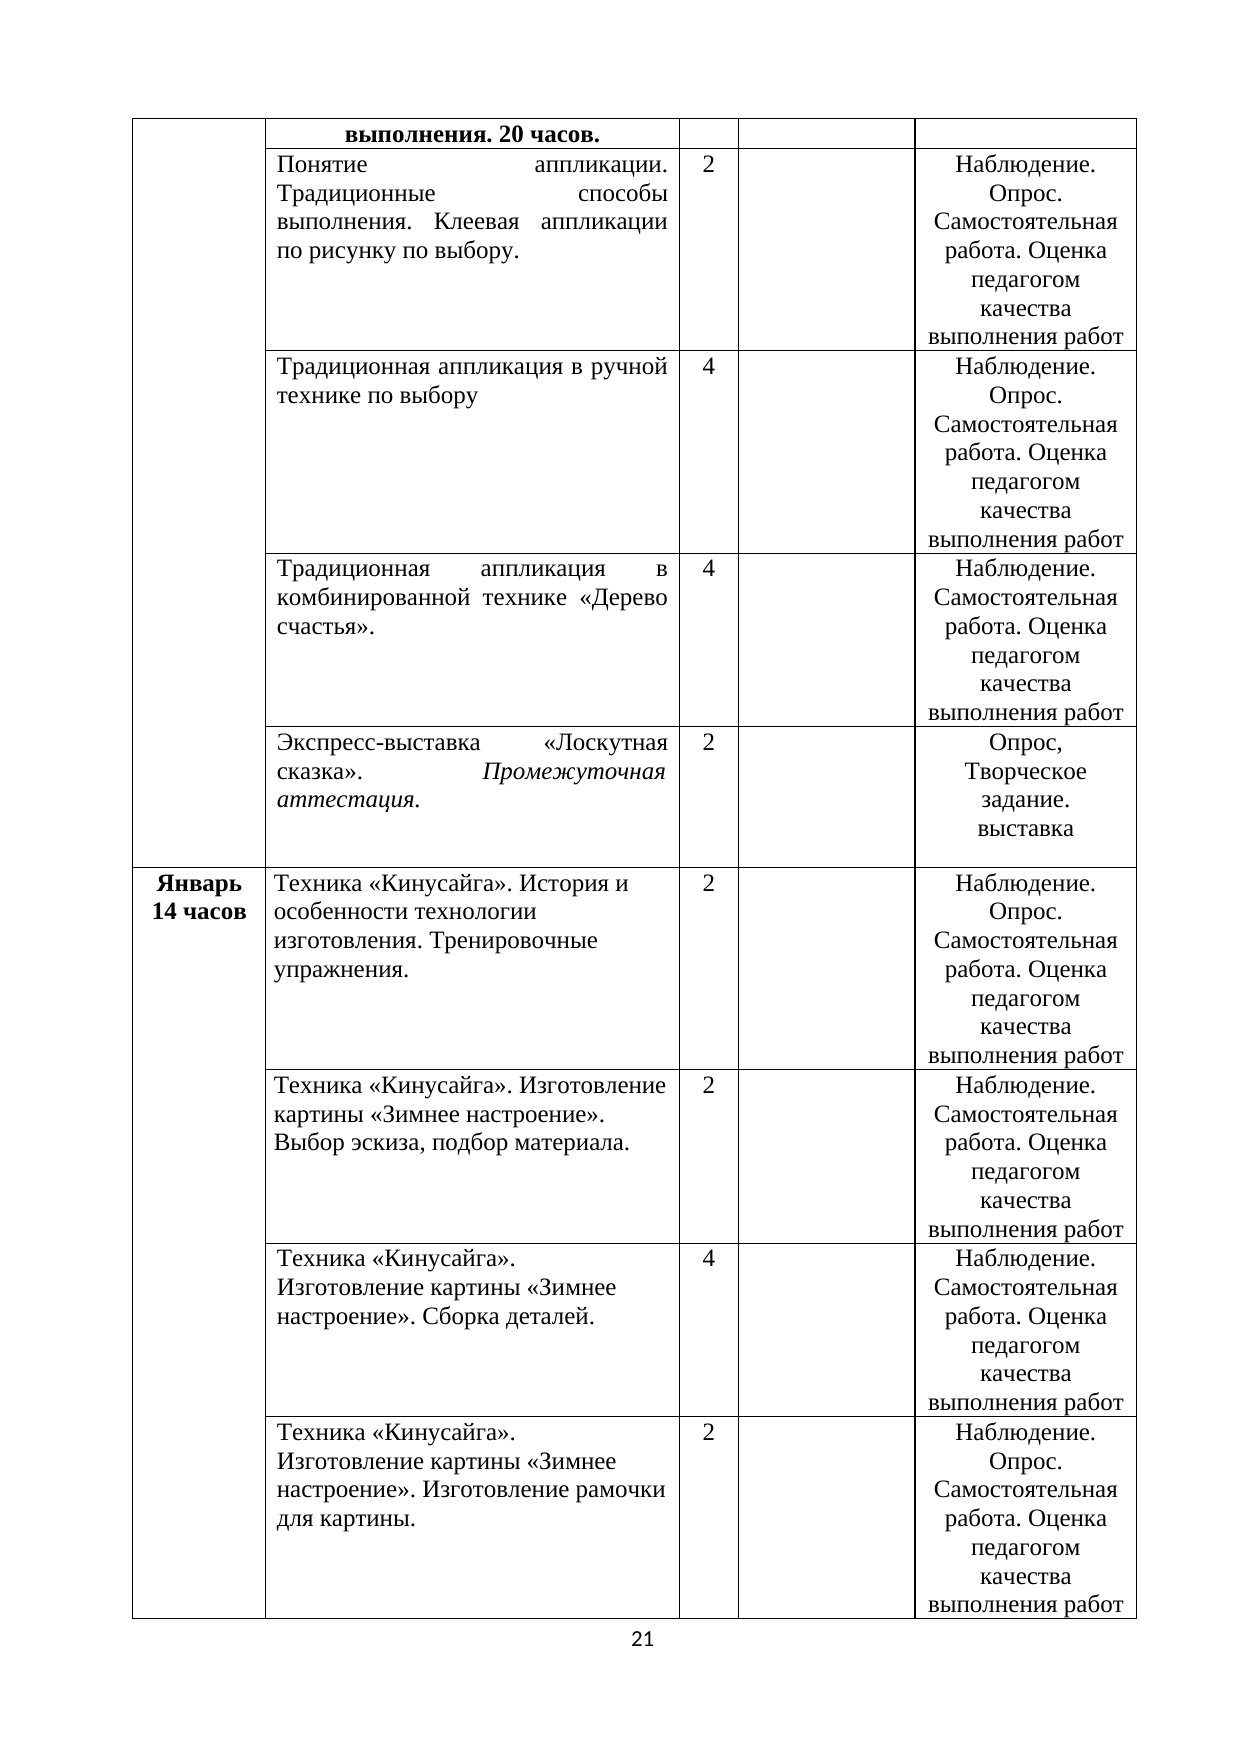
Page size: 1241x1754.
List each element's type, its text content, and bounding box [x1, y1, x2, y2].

table_cell 4 [680, 351, 738, 552]
table_cell Экспресс-выставка «Лоскутная сказка». Промежуточная аттестация. [266, 727, 679, 867]
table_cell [916, 1417, 1136, 1618]
table_cell Традиционная аппликация в комбинированной технике «Дерево счастья». [266, 554, 679, 726]
table_cell Опрос, Творческое задание. выставка [916, 727, 1136, 867]
table_cell [739, 1244, 914, 1416]
table_cell Техника «Кинусайга». История и особенности технологии изготовления. Тренировочные упражнения. [266, 868, 679, 1069]
table_cell Наблюдение. Самостоятельная работа. Оценка педагогом качества выполнения работ [916, 1070, 1136, 1242]
table_cell 2 [680, 727, 738, 867]
table_cell [680, 119, 738, 148]
table_cell 2 [680, 868, 738, 1069]
table_cell Понятие аппликации. Традиционные способы выполнения. Клеевая аппликации по рисунку по выбору. [266, 149, 679, 350]
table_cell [266, 119, 679, 148]
table_cell [739, 149, 914, 350]
table_cell 2 [680, 1417, 738, 1618]
table_cell 4 [680, 1244, 738, 1416]
table_cell [739, 727, 914, 867]
table_cell Наблюдение. Самостоятельная работа. Оценка педагогом качества выполнения работ [916, 1244, 1136, 1416]
table_cell 4 [680, 554, 738, 726]
table_cell [739, 868, 914, 1069]
table_cell Наблюдение. Опрос. Самостоятельная работа. Оценка педагогом качества выполнения работ [916, 351, 1136, 552]
table_cell Традиционная аппликация в ручной технике по выбору [266, 351, 679, 552]
table_cell [916, 119, 1136, 148]
table_cell 2 [680, 1070, 738, 1242]
table_cell [739, 119, 914, 148]
table_cell Январь 14 часов [133, 868, 265, 1618]
table_cell 2 [680, 149, 738, 350]
table_cell [739, 1417, 914, 1618]
table_cell [739, 554, 914, 726]
table_cell Техника «Кинусайга». Изготовление картины «Зимнее настроение». Изготовление рамочки для картины. [266, 1417, 679, 1618]
table_cell [739, 351, 914, 552]
table_cell Техника «Кинусайга». Изготовление картины «Зимнее настроение». Сборка деталей. [266, 1244, 679, 1416]
table_cell Техника «Кинусайга». Изготовление картины «Зимнее настроение». Выбор эскиза, подбор материала. [266, 1070, 679, 1242]
table_cell Наблюдение. Самостоятельная работа. Оценка педагогом качества выполнения работ [916, 554, 1136, 726]
table_cell [739, 1070, 914, 1242]
table_cell Наблюдение. Опрос. Самостоятельная работа. Оценка педагогом качества выполнения работ [916, 149, 1136, 350]
table_cell Наблюдение. Опрос. Самостоятельная работа. Оценка педагогом качества выполнения работ [916, 868, 1136, 1069]
